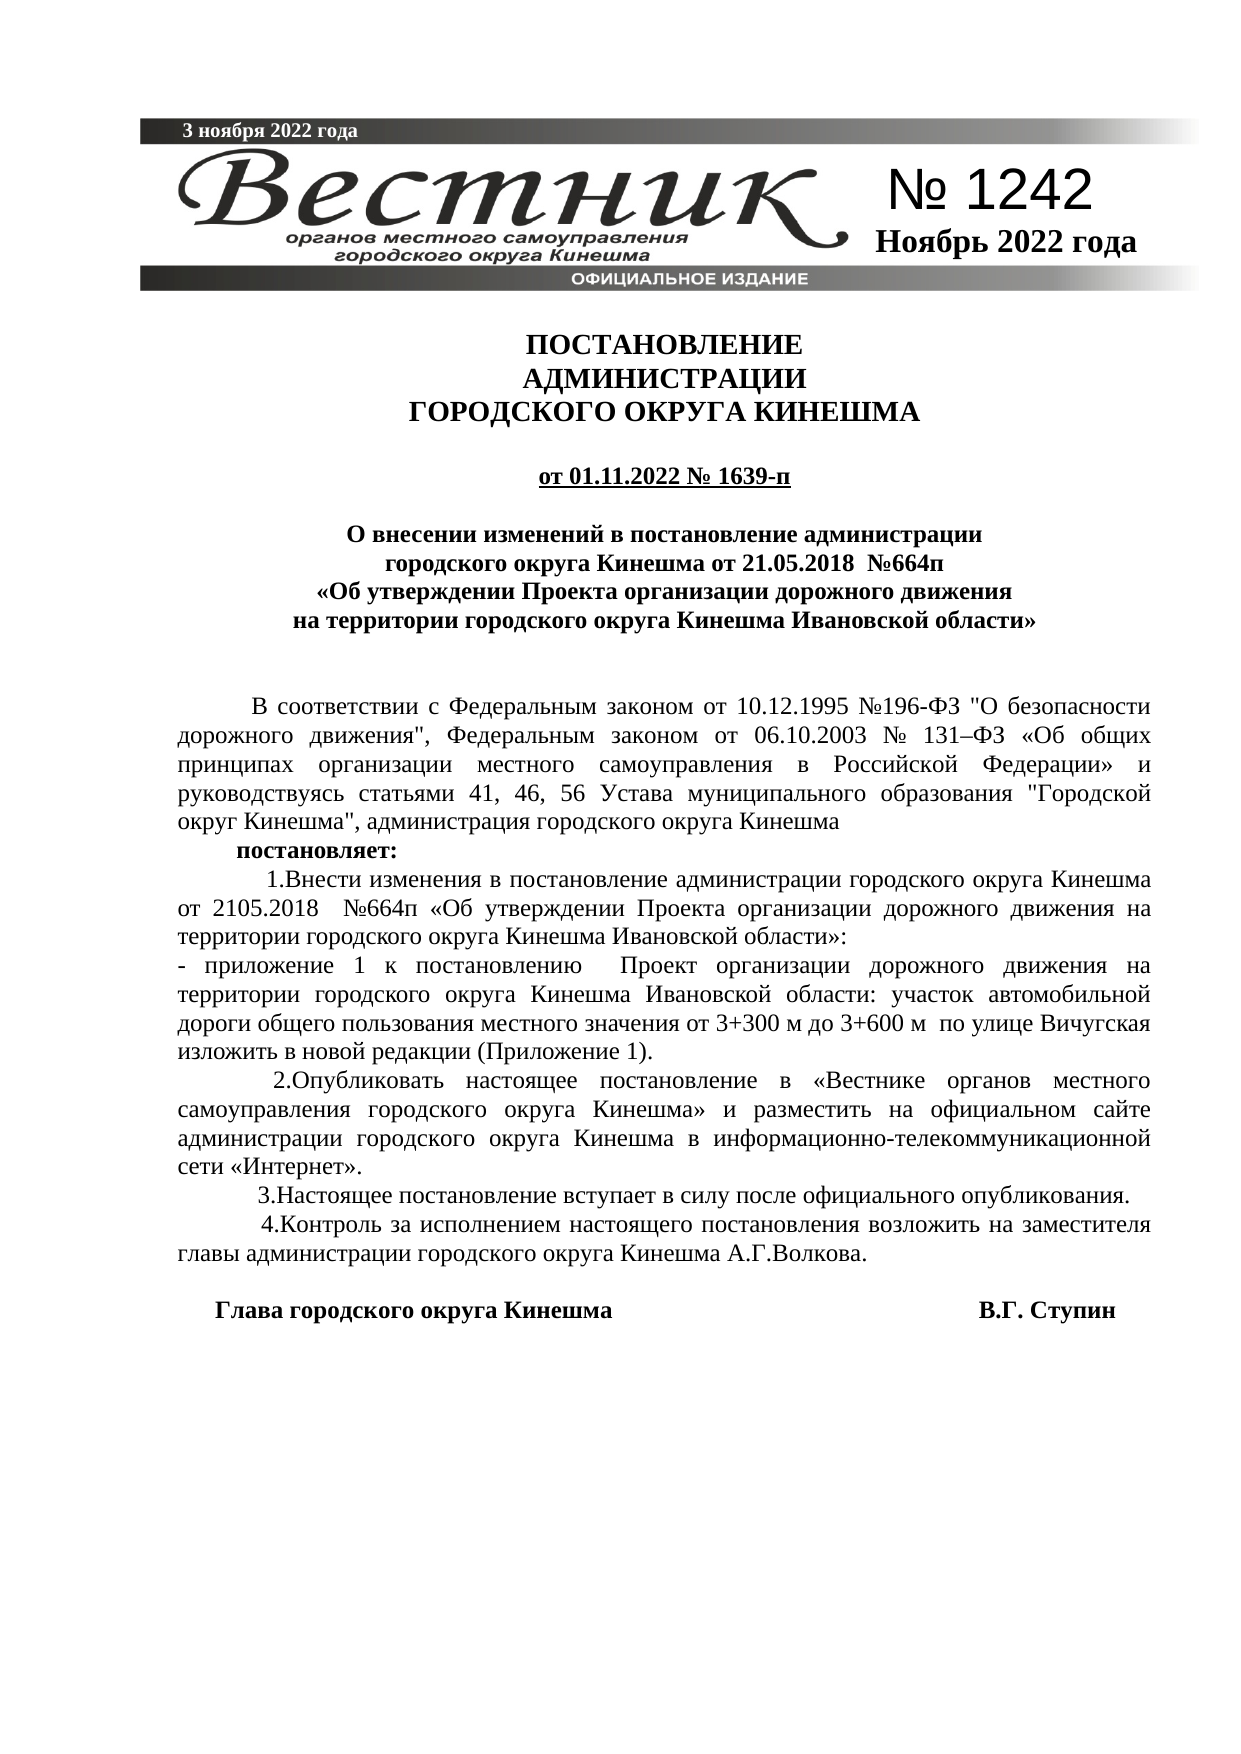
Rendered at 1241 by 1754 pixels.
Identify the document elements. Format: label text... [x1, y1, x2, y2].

text В соответствии с Федеральным законом от 10.12.1995 №196-ФЗ "О безопасности дорожного движения", Федеральным законом от 06.10.2003 № 131–ФЗ «Об общих принципах организации местного самоуправления в Российской Федерации» и руководствуясь статьями 41, 46, 56 Устава муниципального образования "Городской округ Кинешма", администрация городского округа Кинешма [177, 691, 1152, 835]
text АДМИНИСТРАЦИИ [177, 361, 1152, 394]
text - приложение 1 к постановлению Проект организации дорожного движения на территории городского округа Кинешма Ивановской области: участок автомобильной дороги общего пользования местного значения от 3+300 м до 3+600 м по улице Вичугская изложить в новой редакции (Приложение 1). [177, 950, 1152, 1065]
text О внесении изменений в постановление администрации [177, 519, 1152, 548]
text 4.Контроль за исполнением настоящего постановления возложить на заместителя главы администрации городского округа Кинешма А.Г.Волкова. [177, 1209, 1152, 1266]
text городского округа Кинешма от 21.05.2018 №664п [177, 548, 1152, 576]
text № 1242 [177, 155, 1152, 222]
text Глава городского округа Кинешма В.Г. Ступин [215, 1295, 1152, 1324]
text на территории городского округа Кинешма Ивановской области» [177, 605, 1152, 634]
text 2.Опубликовать настоящее постановление в «Вестнике органов местного самоуправления городского округа Кинешма» и разместить на официальном сайте администрации городского округа Кинешма в информационно-телекоммуникационной сети «Интернет». [177, 1065, 1152, 1180]
text ПОСТАНОВЛЕНИЕ [177, 327, 1152, 361]
text 1.Внести изменения в постановление администрации городского округа Кинешма от 2105.2018 №664п «Об утверждении Проекта организации дорожного движения на территории городского округа Кинешма Ивановской области»: [177, 864, 1152, 950]
text «Об утверждении Проекта организации дорожного движения [177, 576, 1152, 605]
text Ноябрь 2022 года [177, 222, 1152, 260]
text от 01.11.2022 № 1639-п [177, 461, 1152, 490]
text ГОРОДСКОГО ОКРУГА КИНЕШМА [177, 394, 1152, 428]
text 3.Настоящее постановление вступает в силу после официального опубликования. [177, 1180, 1152, 1209]
picture [140, 118, 1203, 291]
text 3 ноября 2022 года [177, 118, 1152, 142]
text постановляет: [177, 835, 1117, 864]
